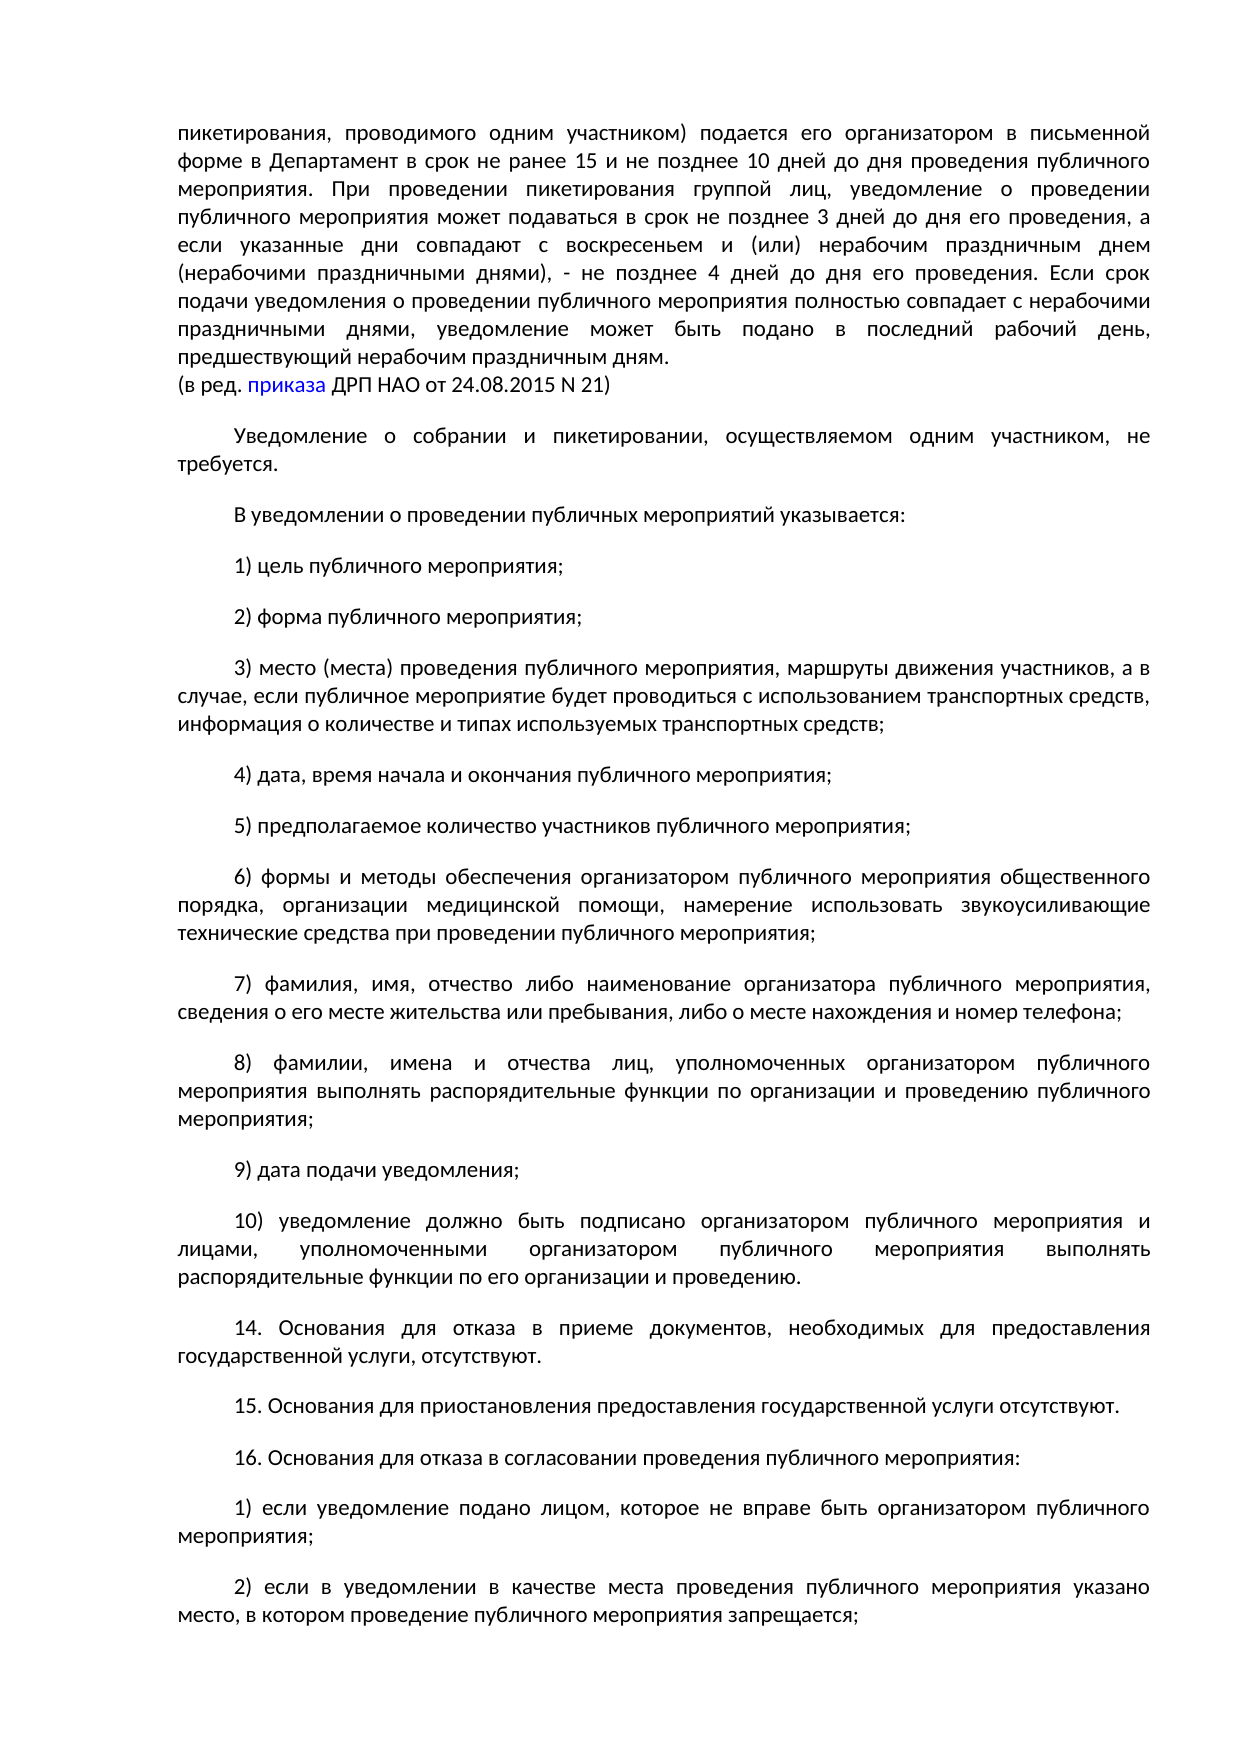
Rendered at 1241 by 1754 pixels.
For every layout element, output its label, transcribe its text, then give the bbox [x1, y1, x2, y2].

text 5) предполагаемое количество участников публичного мероприятия; [177, 811, 1152, 839]
text 9) дата подачи уведомления; [177, 1155, 1152, 1183]
text 14. Основания для отказа в приеме документов, необходимых для предоставления государственной услуги, отсутствуют. [177, 1313, 1152, 1369]
text 1) цель публичного мероприятия; [177, 551, 1152, 579]
text 8) фамилии, имена и отчества лиц, уполномоченных организатором публичного мероприятия выполнять распорядительные функции по организации и проведению публичного мероприятия; [177, 1048, 1152, 1132]
text 3) место (места) проведения публичного мероприятия, маршруты движения участников, а в случае, если публичное мероприятие будет проводиться с использованием транспортных средств, информация о количестве и типах используемых транспортных средств; [177, 653, 1152, 737]
text 4) дата, время начала и окончания публичного мероприятия; [177, 760, 1152, 788]
text 6) формы и методы обеспечения организатором публичного мероприятия общественного порядка, организации медицинской помощи, намерение использовать звукоусиливающие технические средства при проведении публичного мероприятия; [177, 862, 1152, 946]
text 2) форма публичного мероприятия; [177, 602, 1152, 630]
text 2) если в уведомлении в качестве места проведения публичного мероприятия указано место, в котором проведение публичного мероприятия запрещается; [177, 1572, 1152, 1628]
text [177, 118, 1152, 370]
text В уведомлении о проведении публичных мероприятий указывается: [177, 500, 1152, 528]
text 15. Основания для приостановления предоставления государственной услуги отсутствуют. [177, 1392, 1152, 1420]
text 16. Основания для отказа в согласовании проведения публичного мероприятия: [177, 1443, 1152, 1471]
text (в ред. приказа ДРП НАО от 24.08.2015 N 21) [177, 370, 1152, 398]
text 1) если уведомление подано лицом, которое не вправе быть организатором публичного мероприятия; [177, 1493, 1152, 1549]
text 7) фамилия, имя, отчество либо наименование организатора публичного мероприятия, сведения о его месте жительства или пребывания, либо о месте нахождения и номер телефона; [177, 969, 1152, 1025]
text Уведомление о собрании и пикетировании, осуществляемом одним участником, не требуется. [177, 421, 1152, 477]
text 10) уведомление должно быть подписано организатором публичного мероприятия и лицами, уполномоченными организатором публичного мероприятия выполнять распорядительные функции по его организации и проведению. [177, 1206, 1152, 1290]
